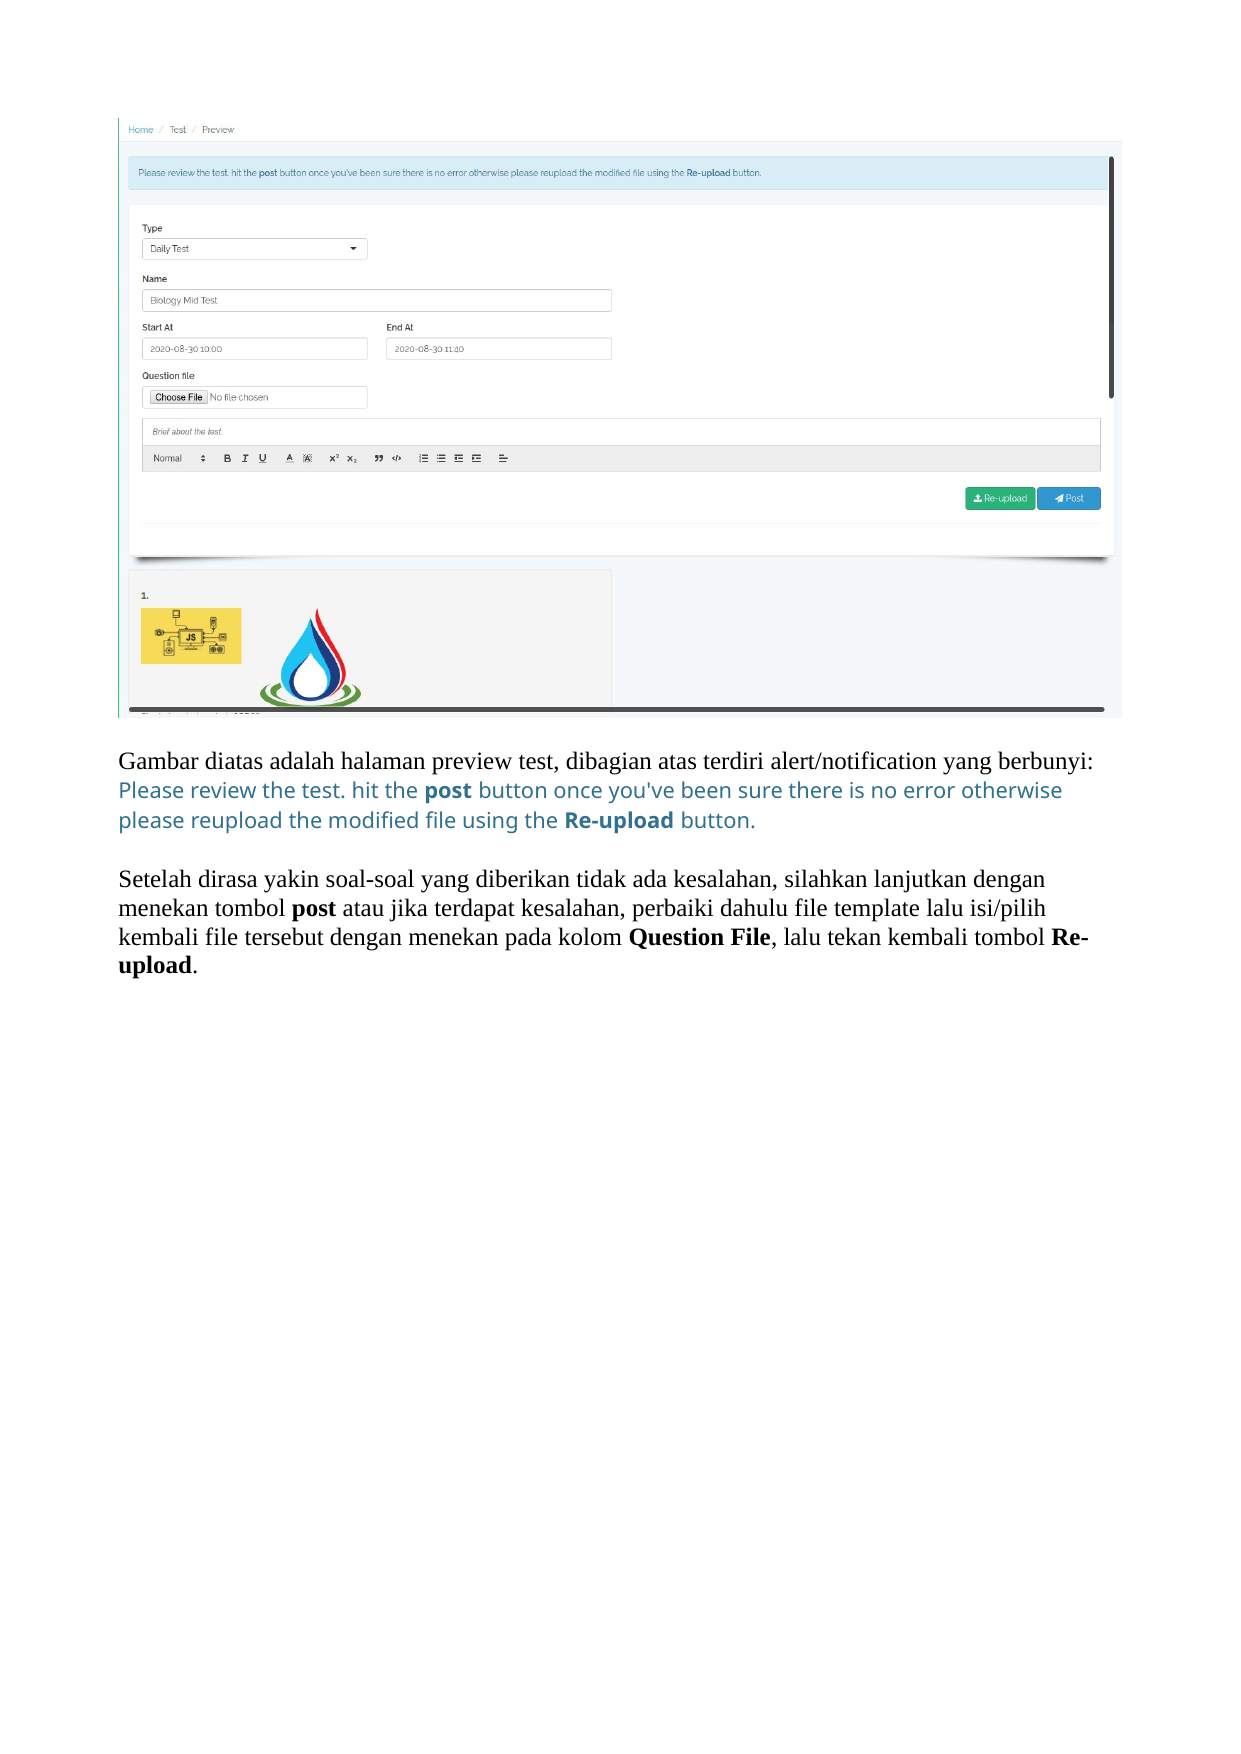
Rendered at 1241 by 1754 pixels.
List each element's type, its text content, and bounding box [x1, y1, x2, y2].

picture [118, 118, 1123, 718]
text Gambar diatas adalah halaman preview test, dibagian atas terdiri alert/notification yang berbunyi: Please review the test. hit the post button once you've been sure there is no error otherwise please reupload the modified file using the Re-upload button. [118, 746, 1122, 834]
text Setelah dirasa yakin soal-soal yang diberikan tidak ada kesalahan, silahkan lanjutkan dengan menekan tombol post atau jika terdapat kesalahan, perbaiki dahulu file template lalu isi/pilih kembali file tersebut dengan menekan pada kolom Question File, lalu tekan kembali tombol Re-upload. [118, 864, 1122, 979]
